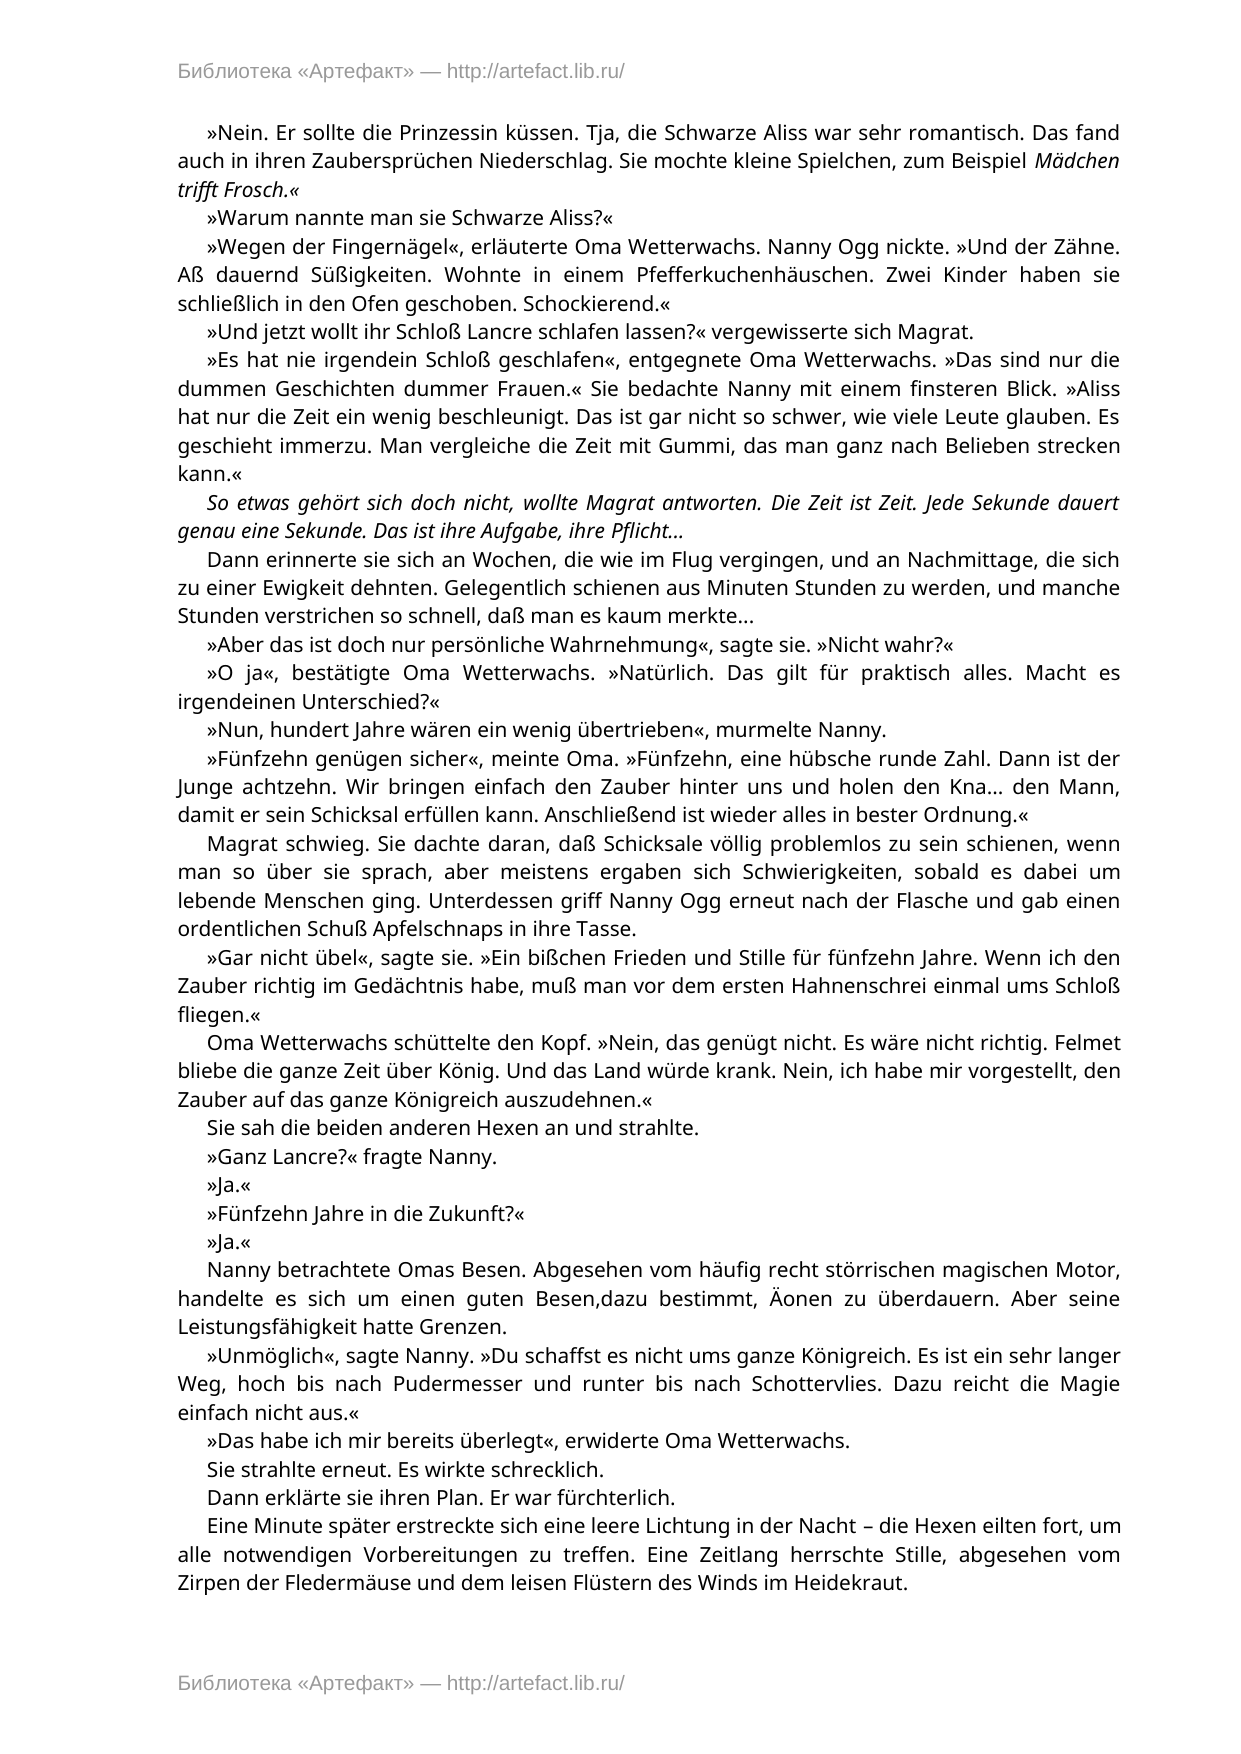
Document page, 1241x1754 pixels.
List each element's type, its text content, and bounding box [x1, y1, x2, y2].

text Oma Wetterwachs schüttelte den Kopf. »Nein, das genügt nicht. Es wäre nicht richtig. Felmet bliebe die ganze Zeit über König. Und das Land würde krank. Nein, ich habe mir vorgestellt, den Zauber auf das ganze Königreich auszudehnen.« [177, 1028, 1122, 1113]
text Sie strahlte erneut. Es wirkte schrecklich. [177, 1455, 1122, 1483]
text Nanny betrachtete Omas Besen. Abgesehen vom häufig recht störrischen magischen Motor, handelte es sich um einen guten Besen,dazu bestimmt, Äonen zu überdauern. Aber seine Leistungsfähigkeit hatte Grenzen. [177, 1256, 1122, 1341]
text »Ja.« [177, 1227, 1122, 1256]
text »Es hat nie irgendein Schloß geschlafen«, entgegnete Oma Wetterwachs. »Das sind nur die dummen Geschichten dummer Frauen.« Sie bedachte Nanny mit einem finsteren Blick. »Aliss hat nur die Zeit ein wenig beschleunigt. Das ist gar nicht so schwer, wie viele Leute glauben. Es geschieht immerzu. Man vergleiche die Zeit mit Gummi, das man ganz nach Belieben strecken kann.« [177, 346, 1122, 488]
text »Ja.« [177, 1170, 1122, 1199]
text Dann erinnerte sie sich an Wochen, die wie im Flug vergingen, und an Nachmittage, die sich zu einer Ewigkeit dehnten. Gelegentlich schienen aus Minuten Stunden zu werden, und manche Stunden verstrichen so schnell, daß man es kaum merkte... [177, 545, 1122, 630]
text »Ganz Lancre?« fragte Nanny. [177, 1142, 1122, 1170]
text »Wegen der Fingernägel«, erläuterte Oma Wetterwachs. Nanny Ogg nickte. »Und der Zähne. Aß dauernd Süßigkeiten. Wohnte in einem Pfefferkuchenhäuschen. Zwei Kinder haben sie schließlich in den Ofen geschoben. Schockierend.« [177, 232, 1122, 317]
text »Aber das ist doch nur persönliche Wahrnehmung«, sagte sie. »Nicht wahr?« [177, 630, 1122, 658]
text »Warum nannte man sie Schwarze Aliss?« [177, 203, 1122, 232]
text Magrat schwieg. Sie dachte daran, daß Schicksale völlig problemlos zu sein schienen, wenn man so über sie sprach, aber meistens ergaben sich Schwierigkeiten, sobald es dabei um lebende Menschen ging. Unterdessen griff Nanny Ogg erneut nach der Flasche und gab einen ordentlichen Schuß Apfelschnaps in ihre Tasse. [177, 829, 1122, 943]
text Eine Minute später erstreckte sich eine leere Lichtung in der Nacht – die Hexen eilten fort, um alle notwendigen Vorbereitungen zu treffen. Eine Zeitlang herrschte Stille, abgesehen vom Zirpen der Fledermäuse und dem leisen Flüstern des Winds im Heidekraut. [177, 1512, 1122, 1597]
text »Nein. Er sollte die Prinzessin küssen. Tja, die Schwarze Aliss war sehr romantisch. Das fand auch in ihren Zaubersprüchen Niederschlag. Sie mochte kleine Spielchen, zum Beispiel Mädchen trifft Frosch.« [177, 118, 1122, 203]
text Sie sah die beiden anderen Hexen an und strahlte. [177, 1113, 1122, 1142]
text »Nun, hundert Jahre wären ein wenig übertrieben«, murmelte Nanny. [177, 715, 1122, 744]
text Dann erklärte sie ihren Plan. Er war fürchterlich. [177, 1483, 1122, 1512]
text »Gar nicht übel«, sagte sie. »Ein bißchen Frieden und Stille für fünfzehn Jahre. Wenn ich den Zauber richtig im Gedächtnis habe, muß man vor dem ersten Hahnenschrei einmal ums Schloß fliegen.« [177, 943, 1122, 1028]
text »O ja«, bestätigte Oma Wetterwachs. »Natürlich. Das gilt für praktisch alles. Macht es irgendeinen Unterschied?« [177, 658, 1122, 715]
text »Und jetzt wollt ihr Schloß Lancre schlafen lassen?« vergewisserte sich Magrat. [177, 317, 1122, 346]
text »Unmöglich«, sagte Nanny. »Du schaffst es nicht ums ganze Königreich. Es ist ein sehr langer Weg, hoch bis nach Pudermesser und runter bis nach Schottervlies. Dazu reicht die Magie einfach nicht aus.« [177, 1341, 1122, 1426]
text »Fünfzehn genügen sicher«, meinte Oma. »Fünfzehn, eine hübsche runde Zahl. Dann ist der Junge achtzehn. Wir bringen einfach den Zauber hinter uns und holen den Kna... den Mann, damit er sein Schicksal erfüllen kann. Anschließend ist wieder alles in bester Ordnung.« [177, 744, 1122, 829]
text So etwas gehört sich doch nicht, wollte Magrat antworten. Die Zeit ist Zeit. Jede Sekunde dauert genau eine Sekunde. Das ist ihre Aufgabe, ihre Pflicht... [177, 488, 1122, 545]
text »Das habe ich mir bereits überlegt«, erwiderte Oma Wetterwachs. [177, 1426, 1122, 1455]
text »Fünfzehn Jahre in die Zukunft?« [177, 1199, 1122, 1227]
